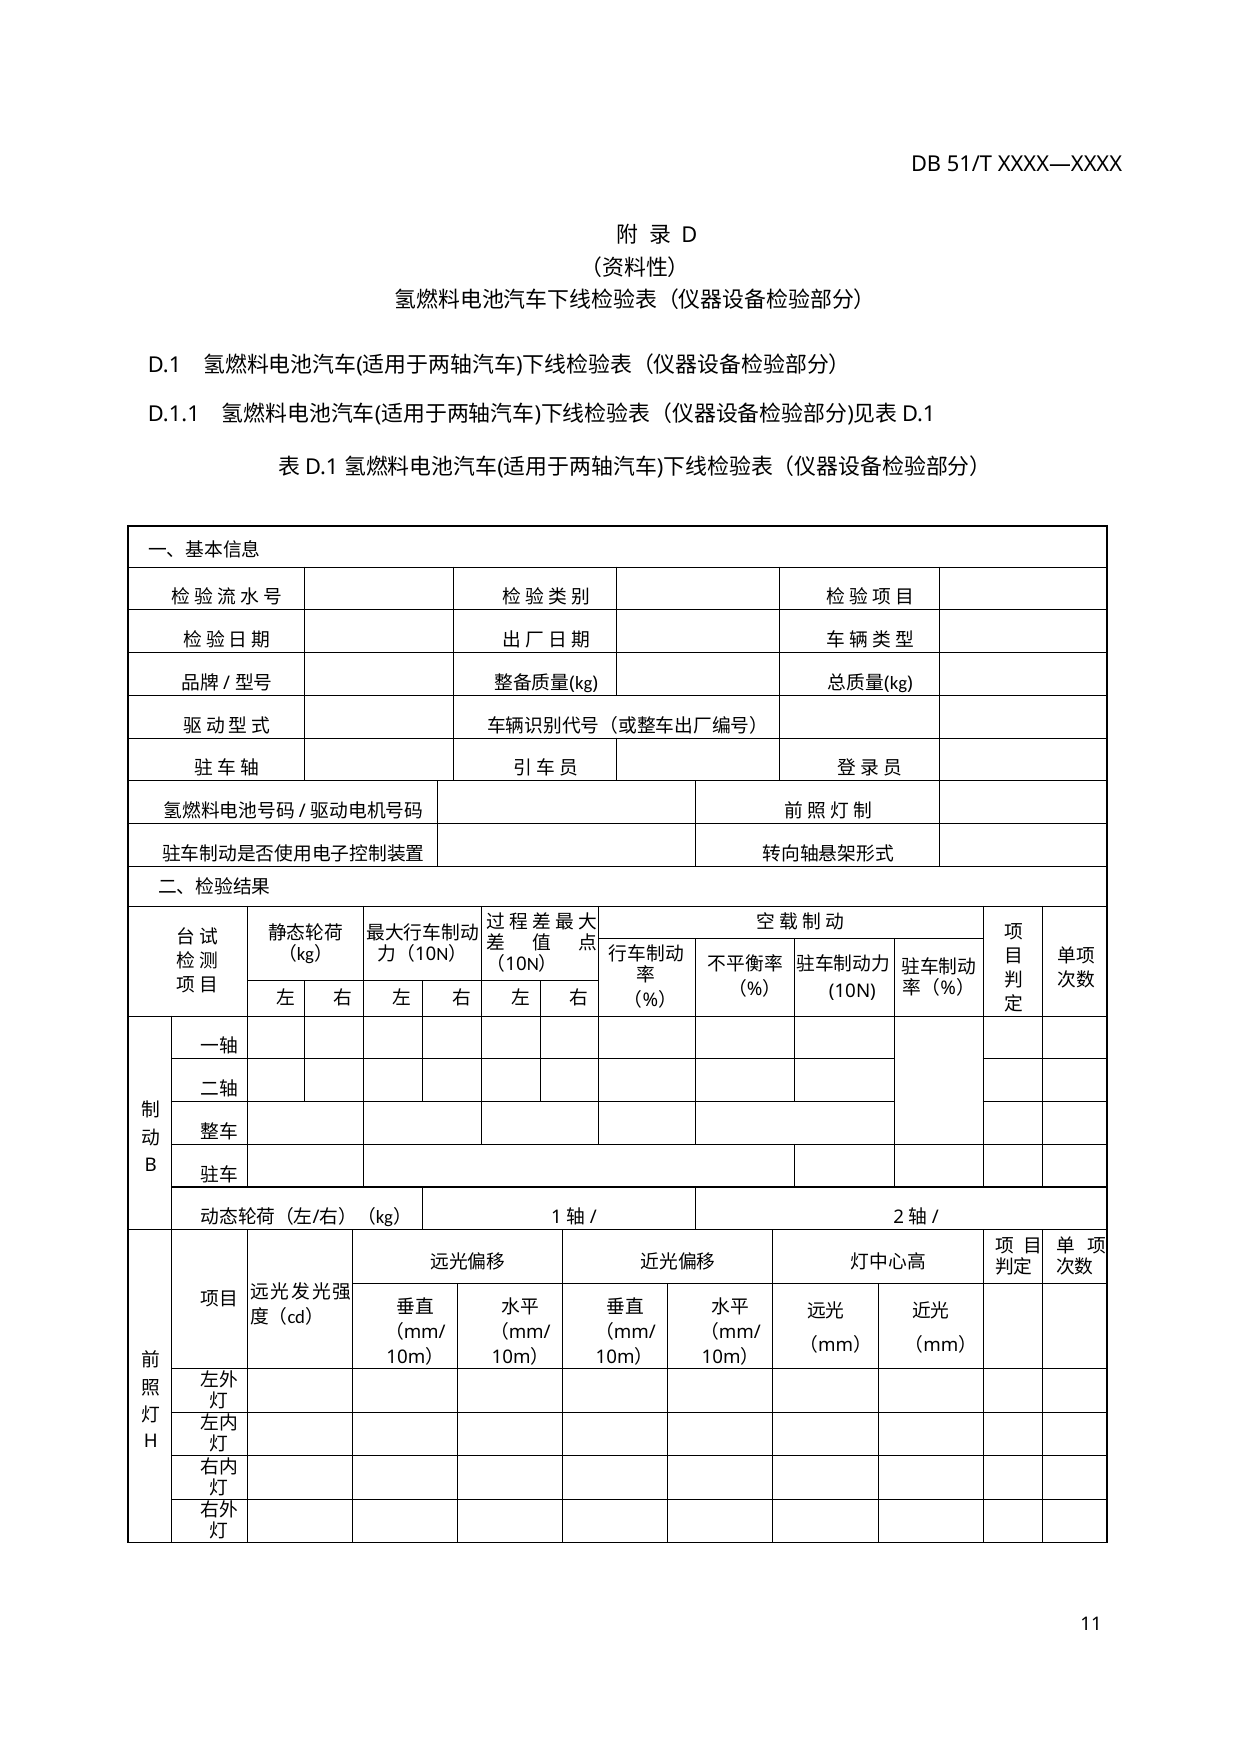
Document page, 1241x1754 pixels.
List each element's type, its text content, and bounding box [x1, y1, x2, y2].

table_cell [984, 1102, 1042, 1144]
table_cell [668, 1500, 772, 1542]
table_cell [617, 653, 779, 695]
table_cell [305, 568, 453, 609]
table_cell [248, 1017, 304, 1058]
table_cell [984, 1017, 1042, 1058]
table_cell 不平衡率 （%） [696, 939, 794, 1016]
list 表D.1 氢燃料电池汽车(适用于两轴汽车)下线检验表（仪器设备检验部分） [148, 449, 1122, 481]
table_cell 项目判定 [984, 1230, 1042, 1283]
table_cell [879, 1369, 983, 1412]
table_cell 登 录 员 [780, 739, 939, 780]
table_cell [541, 1017, 598, 1058]
table_cell [305, 739, 453, 780]
table_cell 左外灯 [172, 1369, 247, 1412]
table_cell [1043, 1500, 1106, 1542]
table_cell [617, 568, 779, 609]
table_cell [617, 610, 779, 652]
text （资料性） 氢燃料电池汽车下线检验表（仪器设备检验部分） [148, 217, 1122, 314]
table_cell 行车制动率 （%） [599, 939, 695, 1016]
table_cell [696, 1017, 794, 1058]
table_cell 单项次数 [1043, 1230, 1106, 1283]
table_cell [305, 1017, 363, 1058]
table_cell [482, 1059, 540, 1101]
table_cell [940, 568, 1106, 609]
table_cell [458, 1369, 562, 1412]
table_cell [1043, 1369, 1106, 1412]
table_cell [248, 1145, 363, 1186]
table_cell 左 [482, 981, 540, 1016]
table_cell 灯中心高 [773, 1230, 983, 1283]
table_cell 右内灯 [172, 1456, 247, 1499]
table_cell [940, 653, 1106, 695]
table_cell [940, 696, 1106, 737]
table_cell 台 试 检 测 项 目 [129, 907, 247, 1016]
table_cell [879, 1500, 983, 1542]
table_cell 出 厂 日 期 [454, 610, 616, 652]
table_cell 二轴 [172, 1059, 247, 1101]
table_cell [563, 1369, 667, 1412]
table_cell [364, 1145, 794, 1186]
table_cell 近光偏移 [563, 1230, 772, 1283]
table_cell [1043, 1413, 1106, 1455]
table_cell 转向轴悬架形式 [696, 824, 939, 866]
table_cell [1043, 1102, 1106, 1144]
table_cell 车辆识别代号（或整车出厂编号） [454, 696, 779, 737]
table_cell 动态轮荷（左/右）（kg） [172, 1188, 422, 1229]
table_cell 驱 动 型 式 [129, 696, 304, 737]
table_cell 近光 （mm） [879, 1284, 983, 1368]
table_cell 1 轴 / [423, 1188, 695, 1229]
table_cell [879, 1413, 983, 1455]
table_cell 品牌 / 型号 [129, 653, 304, 695]
table_cell [940, 824, 1106, 866]
table_cell [305, 610, 453, 652]
table_cell 水平（mm/10m） [458, 1284, 562, 1368]
table_cell [1043, 1145, 1106, 1186]
table_cell [563, 1456, 667, 1499]
table_cell [353, 1500, 457, 1542]
table_cell [423, 1017, 481, 1058]
table_cell [773, 1456, 878, 1499]
table_cell [984, 1059, 1042, 1101]
table_cell 驻车制动力 (10N) [795, 939, 894, 1016]
table_cell 最大行车制动力（10N） [364, 907, 481, 980]
table_cell [541, 1059, 598, 1101]
table_cell 总质量(kg) [780, 653, 939, 695]
table_cell 左 [248, 981, 304, 1016]
table_cell [482, 1017, 540, 1058]
table_cell [599, 1059, 695, 1101]
table_cell 右 [423, 981, 481, 1016]
table_cell [248, 1500, 352, 1542]
table_cell [305, 653, 453, 695]
table_cell [1043, 1284, 1106, 1368]
table_cell [353, 1456, 457, 1499]
table_cell 右外灯 [172, 1500, 247, 1542]
table_cell 过程差最大差值点（10N） [482, 907, 598, 980]
table_cell [984, 1456, 1042, 1499]
table_cell [458, 1500, 562, 1542]
table_cell 右 [305, 981, 363, 1016]
table_cell 前 照 灯 H [129, 1230, 171, 1542]
list 氢燃料电池汽车(适用于两轴汽车)下线检验表（仪器设备检验部分） [148, 347, 1122, 379]
table_cell [248, 1456, 352, 1499]
table_cell 左 [364, 981, 422, 1016]
table_cell 项目 判定 [984, 907, 1042, 1016]
table_cell 二、检验结果 [129, 867, 1106, 906]
table_cell [795, 1017, 894, 1058]
table_cell 单项 次数 [1043, 907, 1106, 1016]
table_cell [364, 1017, 422, 1058]
table_cell 驻车制动是否使用电子控制装置 [129, 824, 437, 866]
table_cell [305, 696, 453, 737]
table_cell 空 载 制 动 [599, 907, 983, 938]
table_cell 2 轴 / [696, 1188, 1106, 1229]
table_cell [795, 1145, 894, 1186]
table_cell [895, 1145, 983, 1186]
table_cell 检 验 流 水 号 [129, 568, 304, 609]
table_cell [364, 1102, 481, 1144]
table_cell [773, 1413, 878, 1455]
table_cell [795, 1059, 894, 1101]
table_cell [458, 1413, 562, 1455]
table_cell 驻车制动率（%） [895, 939, 983, 1016]
table_cell 引 车 员 [454, 739, 616, 780]
table_cell 驻车 [172, 1145, 247, 1186]
table_cell 车 辆 类 型 [780, 610, 939, 652]
table_cell [599, 1102, 695, 1144]
table_cell [563, 1413, 667, 1455]
table_cell [696, 1102, 894, 1144]
table_cell [438, 824, 695, 866]
table_cell 前 照 灯 制 [696, 781, 939, 823]
table_cell [696, 1059, 794, 1101]
table_cell 项目 [172, 1230, 247, 1368]
table_cell [482, 1102, 598, 1144]
table_cell [353, 1369, 457, 1412]
table_cell 垂直（mm/10m） [353, 1284, 457, 1368]
table_cell [879, 1456, 983, 1499]
table_cell [1043, 1017, 1106, 1058]
table_cell [1043, 1059, 1106, 1101]
table_cell 一轴 [172, 1017, 247, 1058]
table_cell [940, 610, 1106, 652]
table_cell 检 验 日 期 [129, 610, 304, 652]
table_cell [617, 739, 779, 780]
table_cell [773, 1500, 878, 1542]
table_cell 远光 （mm） [773, 1284, 878, 1368]
table_cell [780, 696, 939, 737]
table_cell 左内灯 [172, 1413, 247, 1455]
table_cell [984, 1369, 1042, 1412]
table_cell 远光发光强度（cd） [248, 1230, 352, 1368]
table_cell 驻 车 轴 [129, 739, 304, 780]
table_cell [773, 1369, 878, 1412]
table_cell [668, 1456, 772, 1499]
table_cell 垂直（mm/10m） [563, 1284, 667, 1368]
table_cell [984, 1145, 1042, 1186]
table_cell [940, 781, 1106, 823]
table_cell [984, 1500, 1042, 1542]
table_cell 远光偏移 [353, 1230, 562, 1283]
table_cell [248, 1413, 352, 1455]
table_cell [458, 1456, 562, 1499]
table_cell [563, 1500, 667, 1542]
table_cell 整车 [172, 1102, 247, 1144]
table_cell 整备质量(kg) [454, 653, 616, 695]
table_cell [984, 1284, 1042, 1368]
table_cell 制 动 B [129, 1017, 171, 1229]
table_cell [248, 1369, 352, 1412]
table_cell 右 [541, 981, 598, 1016]
table_cell [353, 1413, 457, 1455]
table_cell [895, 1017, 983, 1144]
table_cell 检 验 项 目 [780, 568, 939, 609]
table_cell [984, 1413, 1042, 1455]
text 氢燃料电池汽车(适用于两轴汽车)下线检验表（仪器设备检验部分)见表D.1 [148, 396, 1122, 428]
table_cell [423, 1059, 481, 1101]
table_cell [438, 781, 695, 823]
table_cell [668, 1413, 772, 1455]
table_cell 检 验 类 别 [454, 568, 616, 609]
table_cell 静态轮荷（kg） [248, 907, 363, 980]
table_cell [668, 1369, 772, 1412]
table_header 一、基本信息 [129, 527, 1106, 567]
table_cell [1043, 1456, 1106, 1499]
table_cell [248, 1059, 304, 1101]
table_cell [305, 1059, 363, 1101]
table_cell 水平（mm/10m） [668, 1284, 772, 1368]
table_cell [248, 1102, 363, 1144]
table_cell [599, 1017, 695, 1058]
table_cell [940, 739, 1106, 780]
table_cell 氢燃料电池号码 / 驱动电机号码 [129, 781, 437, 823]
table_cell [364, 1059, 422, 1101]
